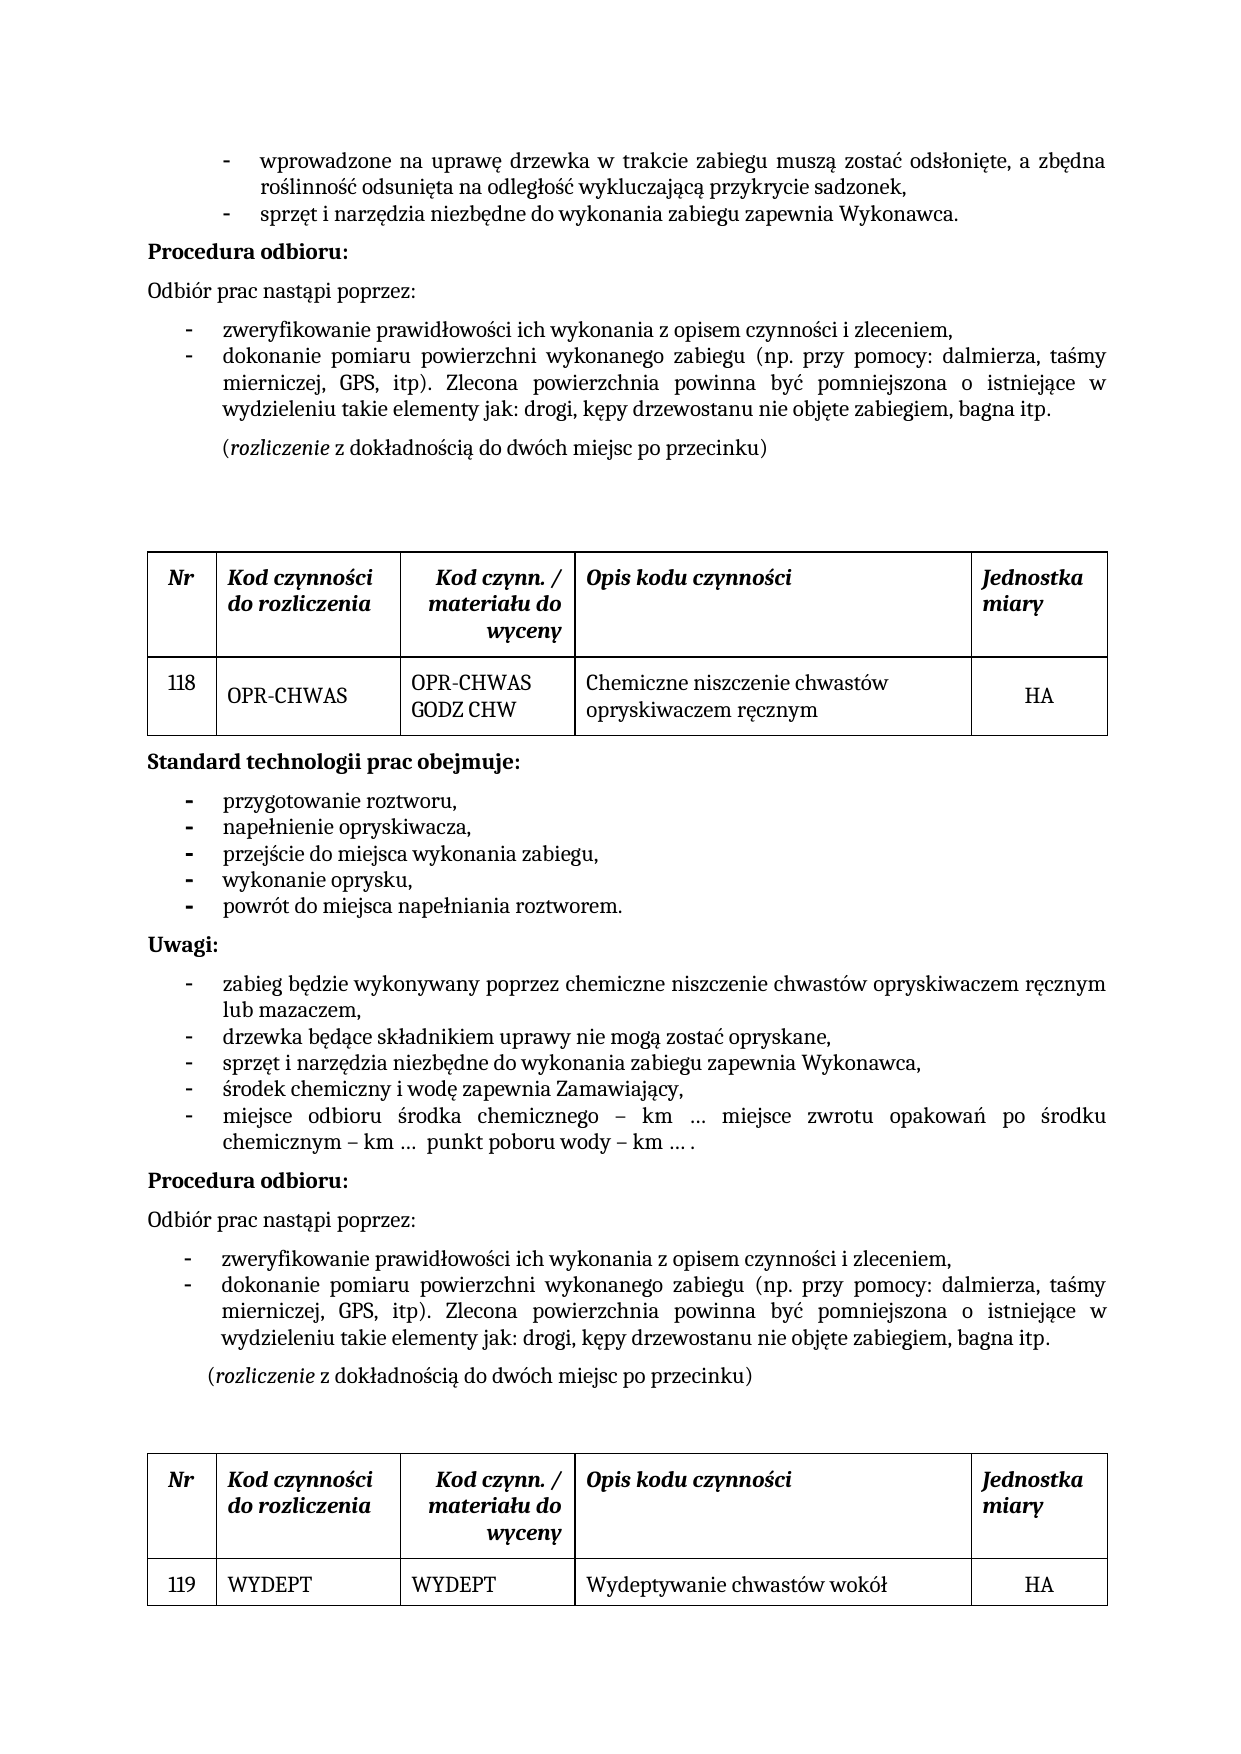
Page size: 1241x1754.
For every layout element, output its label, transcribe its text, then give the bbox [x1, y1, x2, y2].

text (rozliczenie z dokładnością do dwóch miejsc po przecinku) [148, 1363, 1107, 1390]
text Odbiór prac nastąpi poprzez: [148, 278, 1107, 304]
list sprzęt i narzędzia niezbędne do wykonania zabiegu zapewnia Wykonawca. [223, 200, 1107, 227]
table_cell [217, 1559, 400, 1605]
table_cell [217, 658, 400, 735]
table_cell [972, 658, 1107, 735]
list drzewka będące składnikiem uprawy nie mogą zostać opryskane, [185, 1023, 1107, 1050]
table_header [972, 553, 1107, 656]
list napełnienie opryskiwacza, [185, 814, 1107, 840]
list środek chemiczny i wodę zapewnia Zamawiający, [185, 1076, 1107, 1102]
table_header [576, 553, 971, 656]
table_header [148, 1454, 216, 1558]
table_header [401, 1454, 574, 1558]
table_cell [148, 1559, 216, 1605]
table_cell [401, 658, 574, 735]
list przejście do miejsca wykonania zabiegu, [185, 840, 1107, 867]
text Procedura odbioru: [148, 239, 1107, 266]
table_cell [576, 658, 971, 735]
list wykonanie oprysku, [185, 867, 1107, 893]
text Uwagi: [148, 932, 1107, 958]
list zabieg będzie wykonywany poprzez chemiczne niszczenie chwastów opryskiwaczem ręcznym lub mazaczem, [185, 971, 1107, 1023]
list miejsce odbioru środka chemicznego – km … miejsce zwrotu opakowań po środku chemicznym – km … punkt poboru wody – km … . [185, 1102, 1107, 1155]
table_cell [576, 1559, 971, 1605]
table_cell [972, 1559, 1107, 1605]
list przygotowanie roztworu, [185, 788, 1107, 814]
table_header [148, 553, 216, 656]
list powrót do miejsca napełniania roztworem. [185, 893, 1107, 919]
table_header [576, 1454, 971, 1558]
list zweryfikowanie prawidłowości ich wykonania z opisem czynności i zleceniem, [184, 1245, 1107, 1272]
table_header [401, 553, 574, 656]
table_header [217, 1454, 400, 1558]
text Procedura odbioru: [148, 1168, 1107, 1194]
list sprzęt i narzędzia niezbędne do wykonania zabiegu zapewnia Wykonawca, [185, 1050, 1107, 1076]
list wprowadzone na uprawę drzewka w trakcie zabiegu muszą zostać odsłonięte, a zbędna roślinność odsunięta na odległość wykluczającą przykrycie sadzonek, [223, 148, 1107, 200]
text Odbiór prac nastąpi poprzez: [148, 1207, 1107, 1233]
text Standard technologii prac obejmuje: [148, 749, 1107, 775]
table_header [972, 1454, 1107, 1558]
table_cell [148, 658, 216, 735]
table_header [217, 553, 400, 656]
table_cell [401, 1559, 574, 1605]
list zweryfikowanie prawidłowości ich wykonania z opisem czynności i zleceniem, [185, 317, 1107, 343]
text (rozliczenie z dokładnością do dwóch miejsc po przecinku) [148, 435, 1107, 461]
